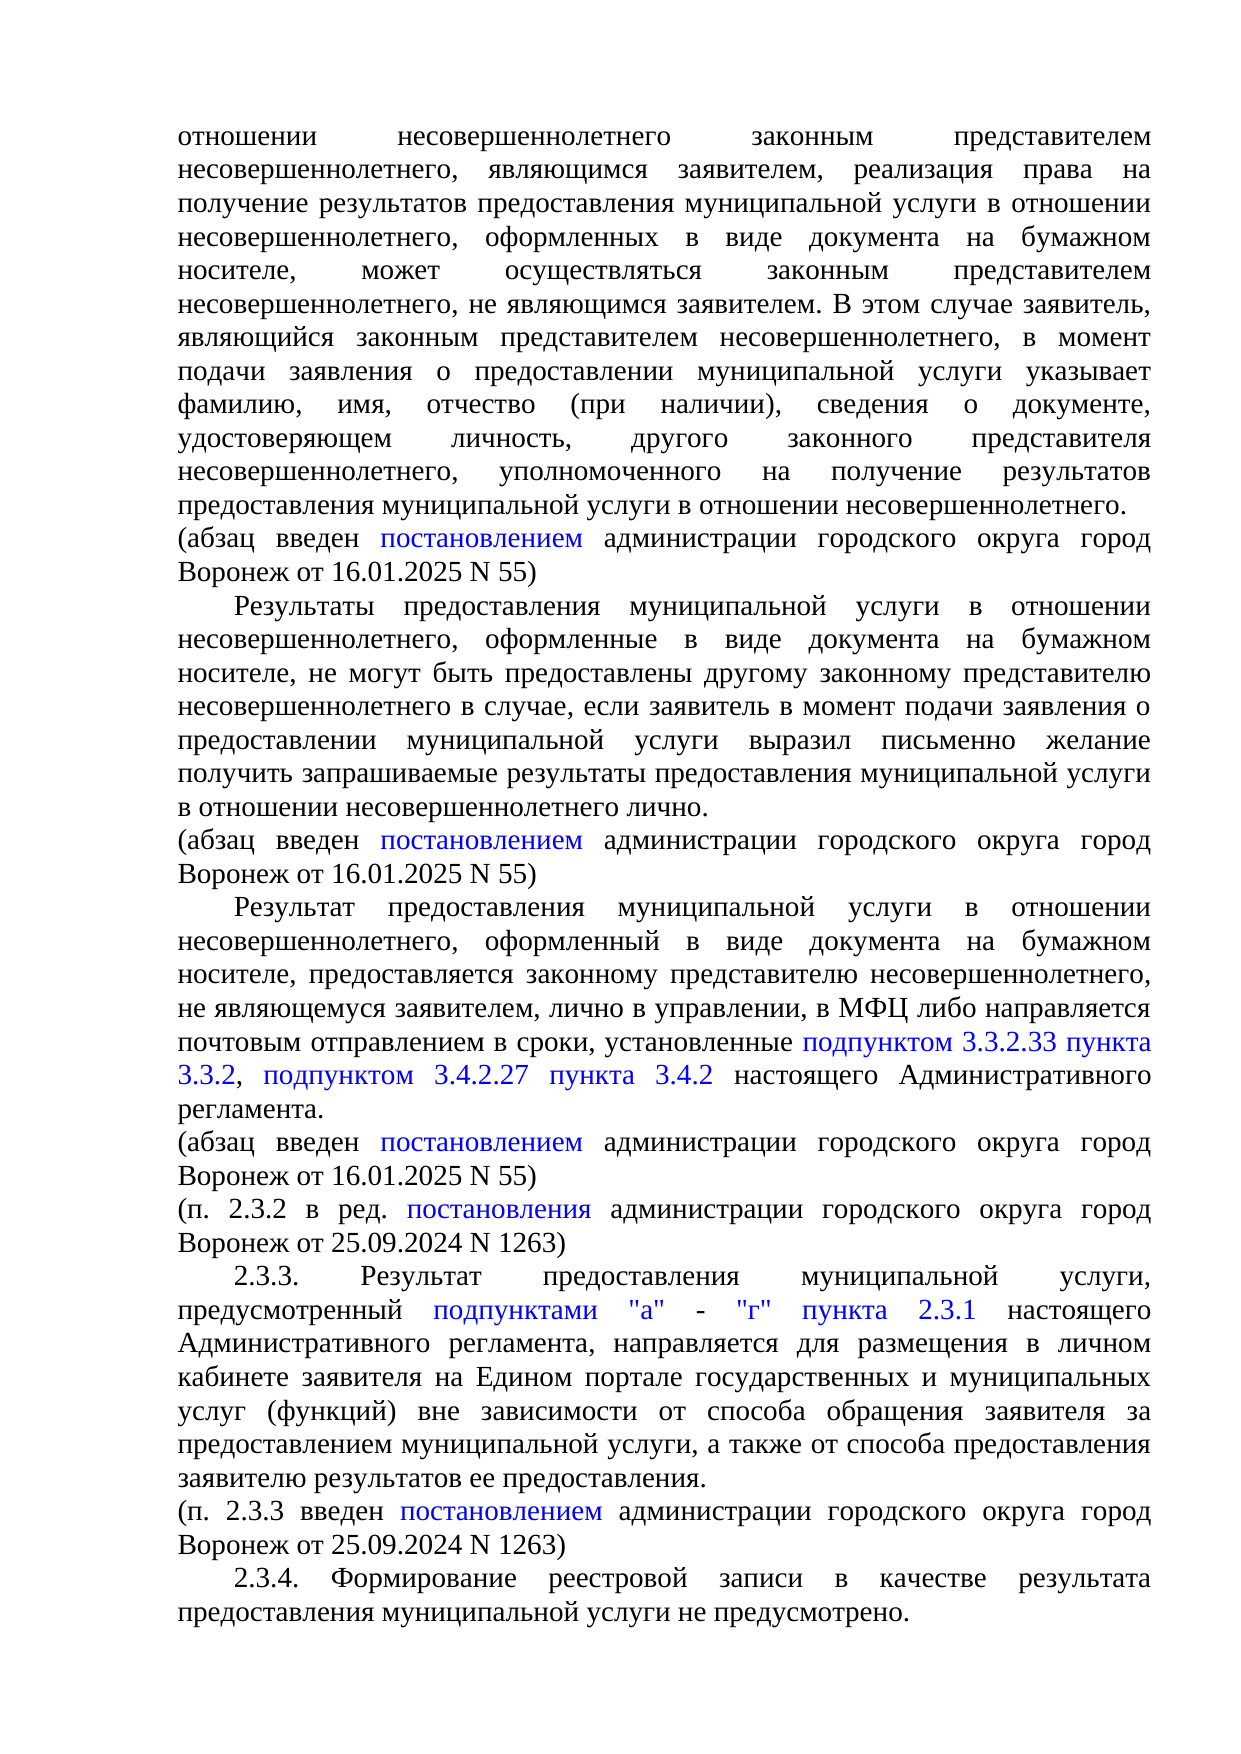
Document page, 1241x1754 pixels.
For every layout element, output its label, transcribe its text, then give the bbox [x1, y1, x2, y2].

text (абзац введен постановлением администрации городского округа город Воронеж от 16.01.2025 N 55) [177, 521, 1152, 588]
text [177, 118, 1152, 521]
text Результат предоставления муниципальной услуги в отношении несовершеннолетнего, оформленный в виде документа на бумажном носителе, предоставляется законному представителю несовершеннолетнего, не являющемуся заявителем, лично в управлении, в МФЦ либо направляется почтовым отправлением в сроки, установленные подпунктом 3.3.2.33 пункта 3.3.2, подпунктом 3.4.2.27 пункта 3.4.2 настоящего Административного регламента. [177, 889, 1152, 1124]
text (п. 2.3.3 введен постановлением администрации городского округа город Воронеж от 25.09.2024 N 1263) [177, 1493, 1152, 1560]
text 2.3.4. Формирование реестровой записи в качестве результата предоставления муниципальной услуги не предусмотрено. [177, 1560, 1152, 1627]
text (абзац введен постановлением администрации городского округа город Воронеж от 16.01.2025 N 55) [177, 822, 1152, 889]
text Результаты предоставления муниципальной услуги в отношении несовершеннолетнего, оформленные в виде документа на бумажном носителе, не могут быть предоставлены другому законному представителю несовершеннолетнего в случае, если заявитель в момент подачи заявления о предоставлении муниципальной услуги выразил письменно желание получить запрашиваемые результаты предоставления муниципальной услуги в отношении несовершеннолетнего лично. [177, 588, 1152, 822]
text (абзац введен постановлением администрации городского округа город Воронеж от 16.01.2025 N 55) [177, 1124, 1152, 1191]
text 2.3.3. Результат предоставления муниципальной услуги, предусмотренный подпунктами "а" - "г" пункта 2.3.1 настоящего Административного регламента, направляется для размещения в личном кабинете заявителя на Едином портале государственных и муниципальных услуг (функций) вне зависимости от способа обращения заявителя за предоставлением муниципальной услуги, а также от способа предоставления заявителю результатов ее предоставления. [177, 1258, 1152, 1493]
text (п. 2.3.2 в ред. постановления администрации городского округа город Воронеж от 25.09.2024 N 1263) [177, 1191, 1152, 1258]
